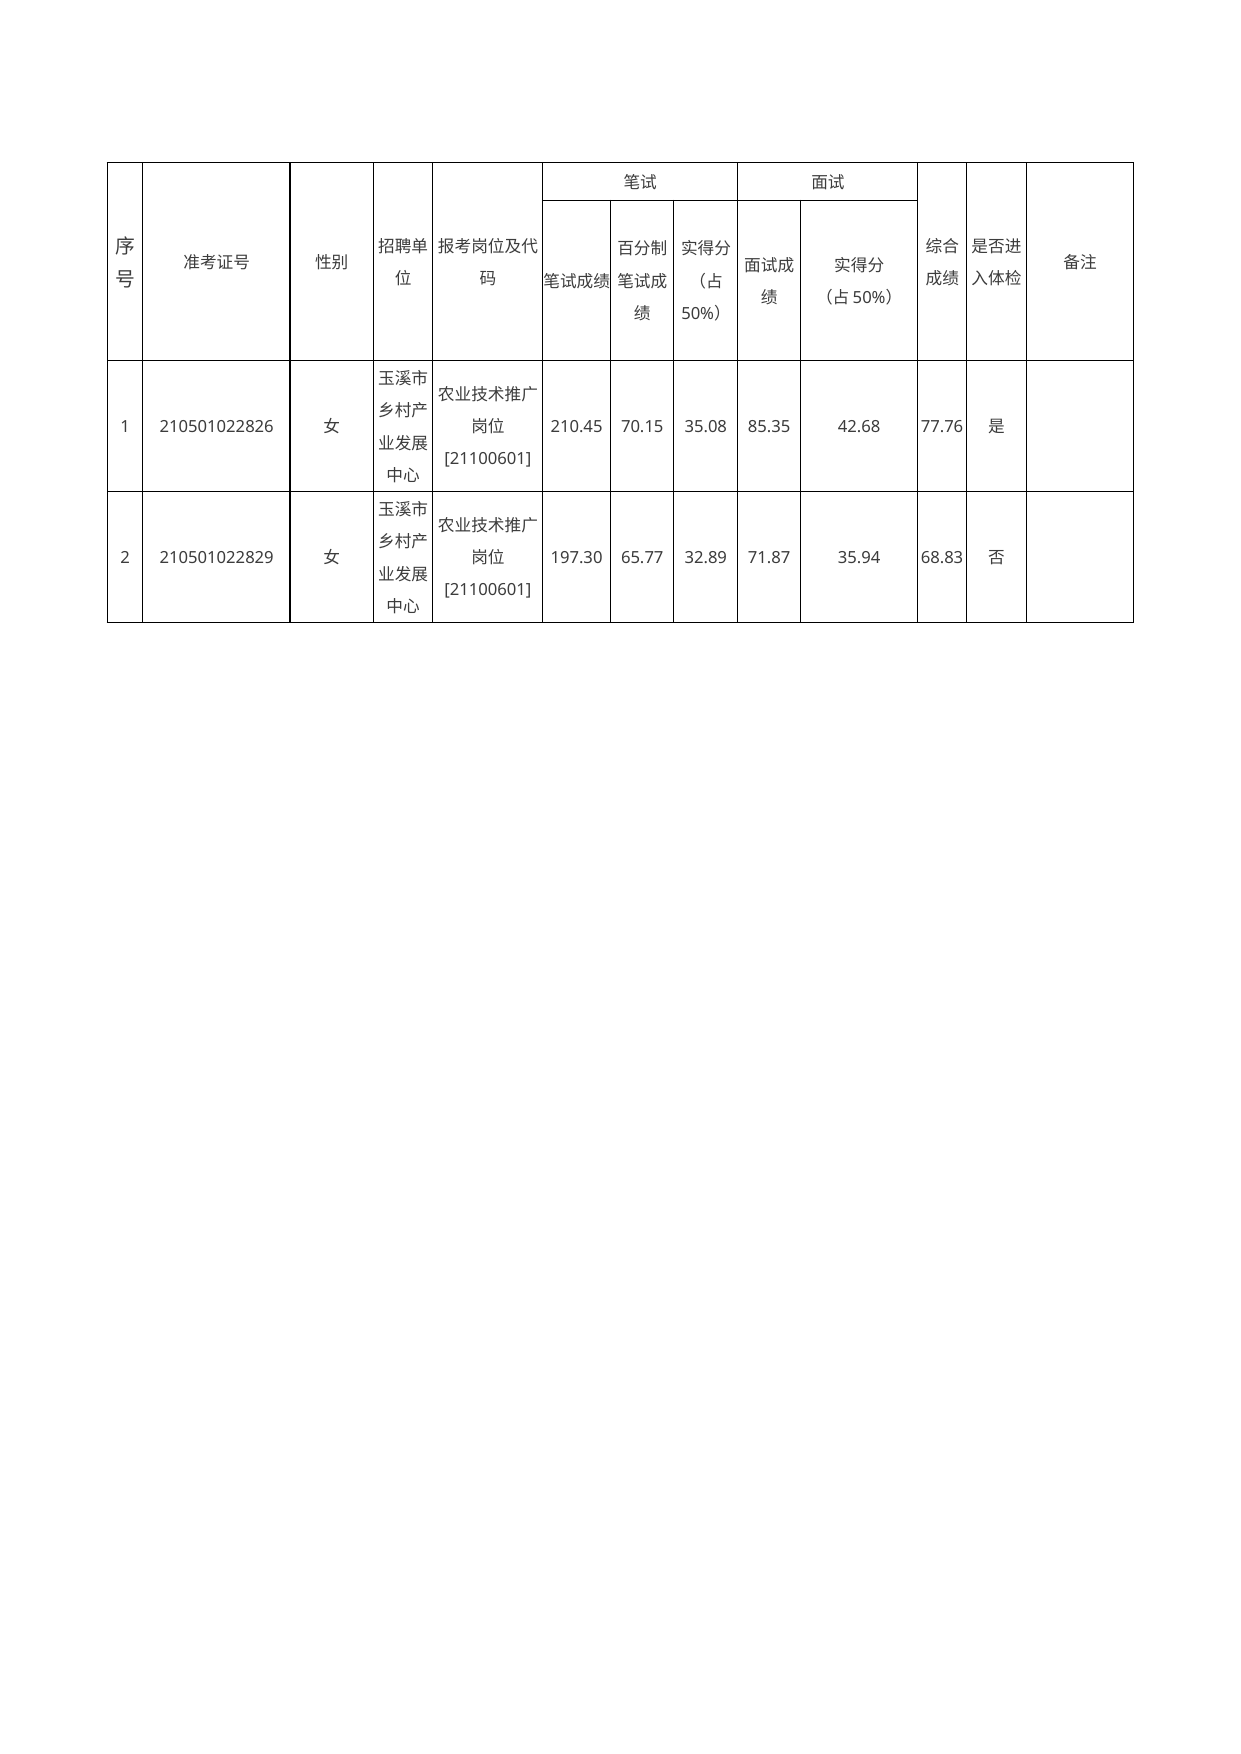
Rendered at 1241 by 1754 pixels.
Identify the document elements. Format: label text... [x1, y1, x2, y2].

table_header 面试 [738, 163, 917, 199]
table_cell 笔试成绩 [543, 201, 610, 359]
table_cell 女 [291, 361, 373, 491]
table_header 序号 [108, 163, 142, 359]
table_header 报考岗位及代码 [433, 163, 542, 359]
table_cell 210501022826 [143, 361, 289, 491]
table_header 笔试 [543, 163, 737, 199]
table_cell 68.83 [918, 492, 966, 622]
table_cell 2 [108, 492, 142, 622]
table_cell 实得分 （占50%） [801, 201, 917, 359]
table_cell 1 [108, 361, 142, 491]
table_header 招聘单位 [374, 163, 432, 359]
table_cell 35.94 [801, 492, 917, 622]
table_cell 面试成绩 [738, 201, 800, 359]
table_cell 是 [967, 361, 1026, 491]
table_cell 32.89 [674, 492, 737, 622]
table_cell 百分制笔试成绩 [611, 201, 673, 359]
table_cell 35.08 [674, 361, 737, 491]
table_cell 实得分 （占50%） [674, 201, 737, 359]
table_cell 210.45 [543, 361, 610, 491]
table_header 性别 [291, 163, 373, 359]
table_cell 85.35 [738, 361, 800, 491]
table_cell [1027, 361, 1133, 491]
table_header 是否进入体检 [967, 163, 1026, 359]
table_header 准考证号 [143, 163, 289, 359]
table_cell 65.77 [611, 492, 673, 622]
table_cell 农业技术推广岗位[21100601] [433, 492, 542, 622]
table_cell 女 [291, 492, 373, 622]
table_cell 210501022829 [143, 492, 289, 622]
table_header 备注 [1027, 163, 1133, 359]
table_cell 玉溪市乡村产业发展中心 [374, 361, 432, 491]
table_cell 42.68 [801, 361, 917, 491]
table_header 综合成绩 [918, 163, 966, 359]
table_cell 玉溪市乡村产业发展中心 [374, 492, 432, 622]
table_cell 71.87 [738, 492, 800, 622]
table_cell 197.30 [543, 492, 610, 622]
table_cell [1027, 492, 1133, 622]
table_cell 70.15 [611, 361, 673, 491]
table_cell 农业技术推广岗位[21100601] [433, 361, 542, 491]
table_cell 否 [967, 492, 1026, 622]
table_cell 77.76 [918, 361, 966, 491]
